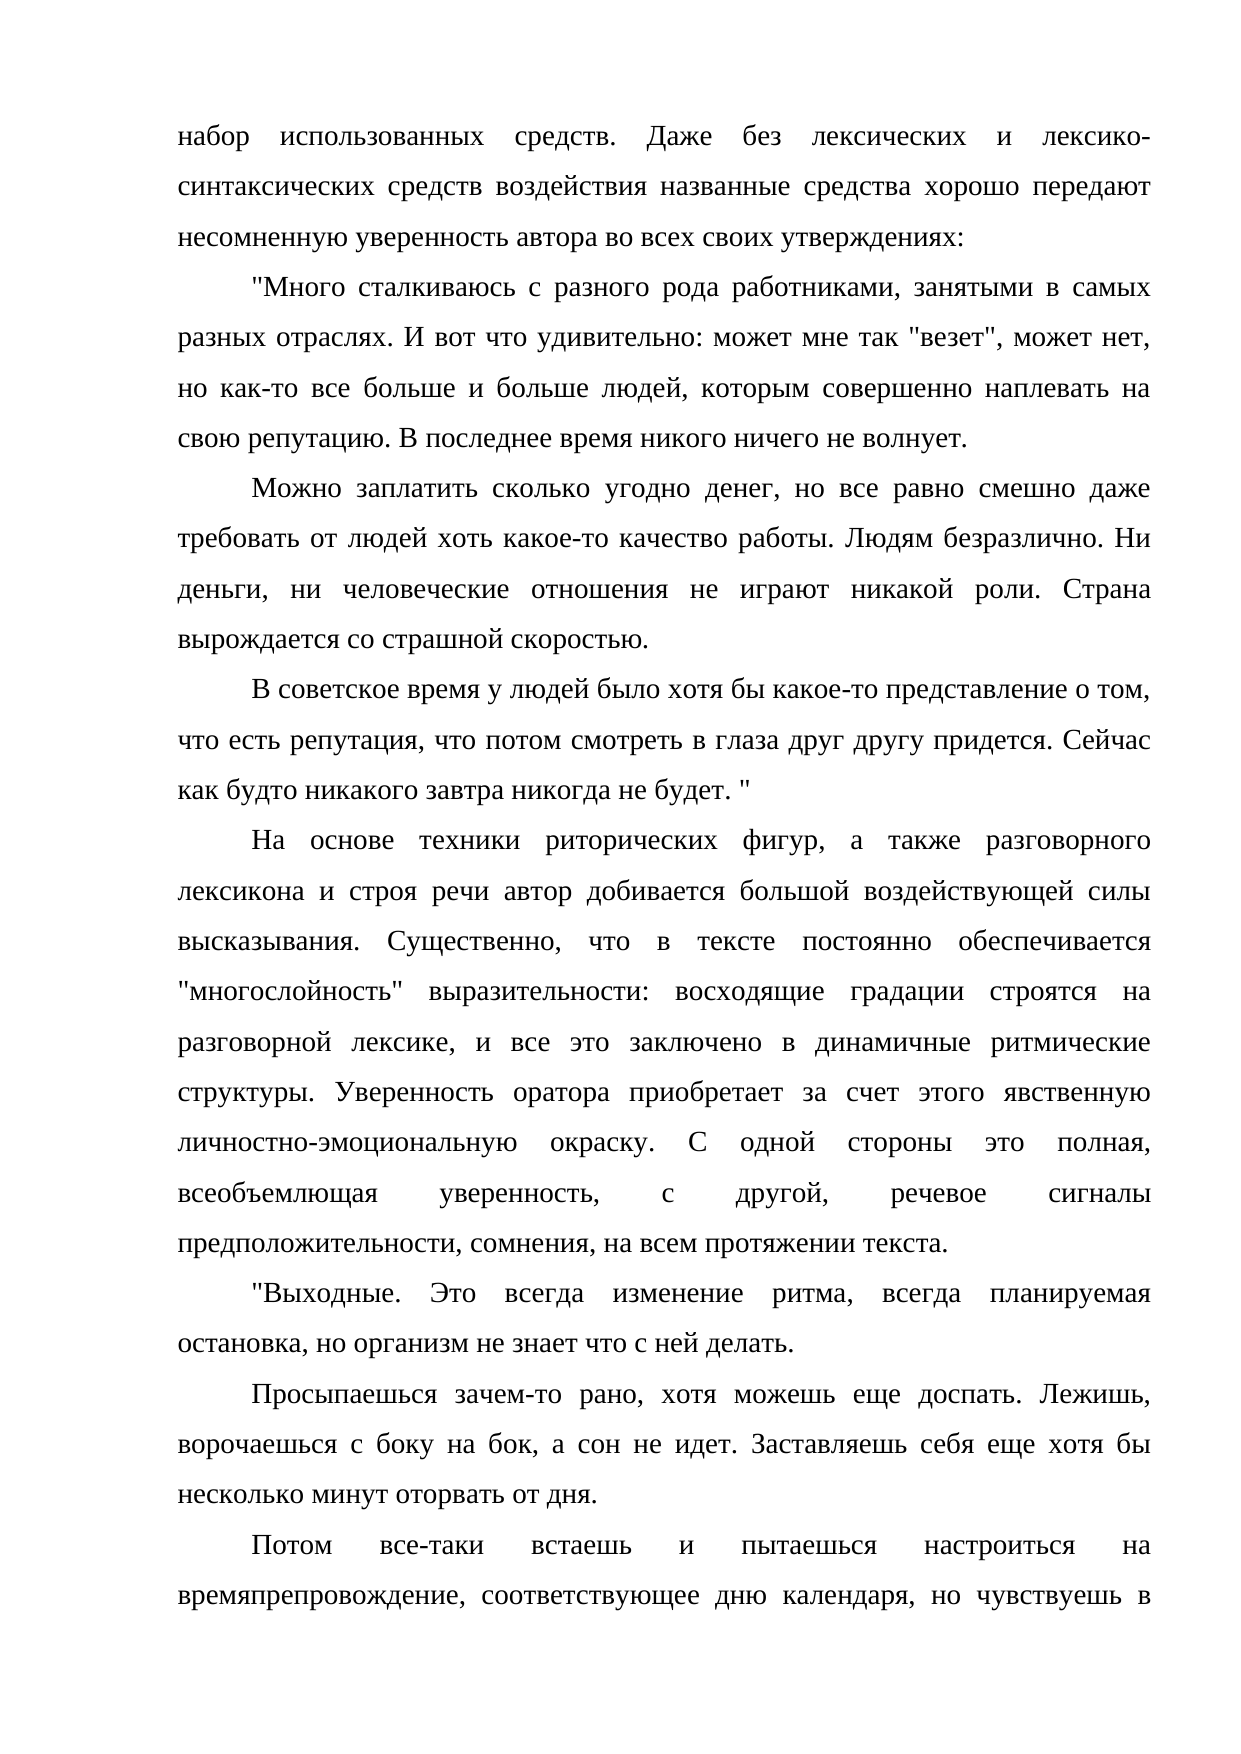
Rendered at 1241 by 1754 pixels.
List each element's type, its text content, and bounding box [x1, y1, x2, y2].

text В советское время у людей было хотя бы какое-то представление о том, что есть репутация, что потом смотреть в глаза друг другу придется. Сейчас как будто никакого завтра никогда не будет. " [177, 672, 1152, 806]
text "Выходные. Это всегда изменение ритма, всегда планируемая остановка, но организм не знает что с ней делать. [177, 1275, 1152, 1359]
text На основе техники риторических фигур, а также разговорного лексикона и строя речи автор добивается большой воздействующей силы высказывания. Существенно, что в тексте постоянно обеспечивается "многослойность" выразительности: восходящие градации строятся на разговорной лексике, и все это заключено в динамичные ритмические структуры. Уверенность оратора приобретает за счет этого явственную личностно-эмоциональную окраску. С одной стороны это полная, всеобъемлющая уверенность, с другой, речевое сигналы предположительности, сомнения, на всем протяжении текста. [177, 822, 1152, 1258]
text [177, 1527, 1152, 1611]
text "Много сталкиваюсь с разного рода работниками, занятыми в самых разных отраслях. И вот что удивительно: может мне так "везет", может нет, но как-то все больше и больше людей, которым совершенно наплевать на свою репутацию. В последнее время никого ничего не волнует. [177, 269, 1152, 453]
text Просыпаешься зачем-то рано, хотя можешь еще доспать. Лежишь, ворочаешься с боку на бок, а сон не идет. Заставляешь себя еще хотя бы несколько минут оторвать от дня. [177, 1376, 1152, 1510]
text Можно заплатить сколько угодно денег, но все равно смешно даже требовать от людей хоть какое-то качество работы. Людям безразлично. Ни деньги, ни человеческие отношения не играют никакой роли. Страна вырождается со страшной скоростью. [177, 470, 1152, 655]
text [177, 118, 1152, 252]
